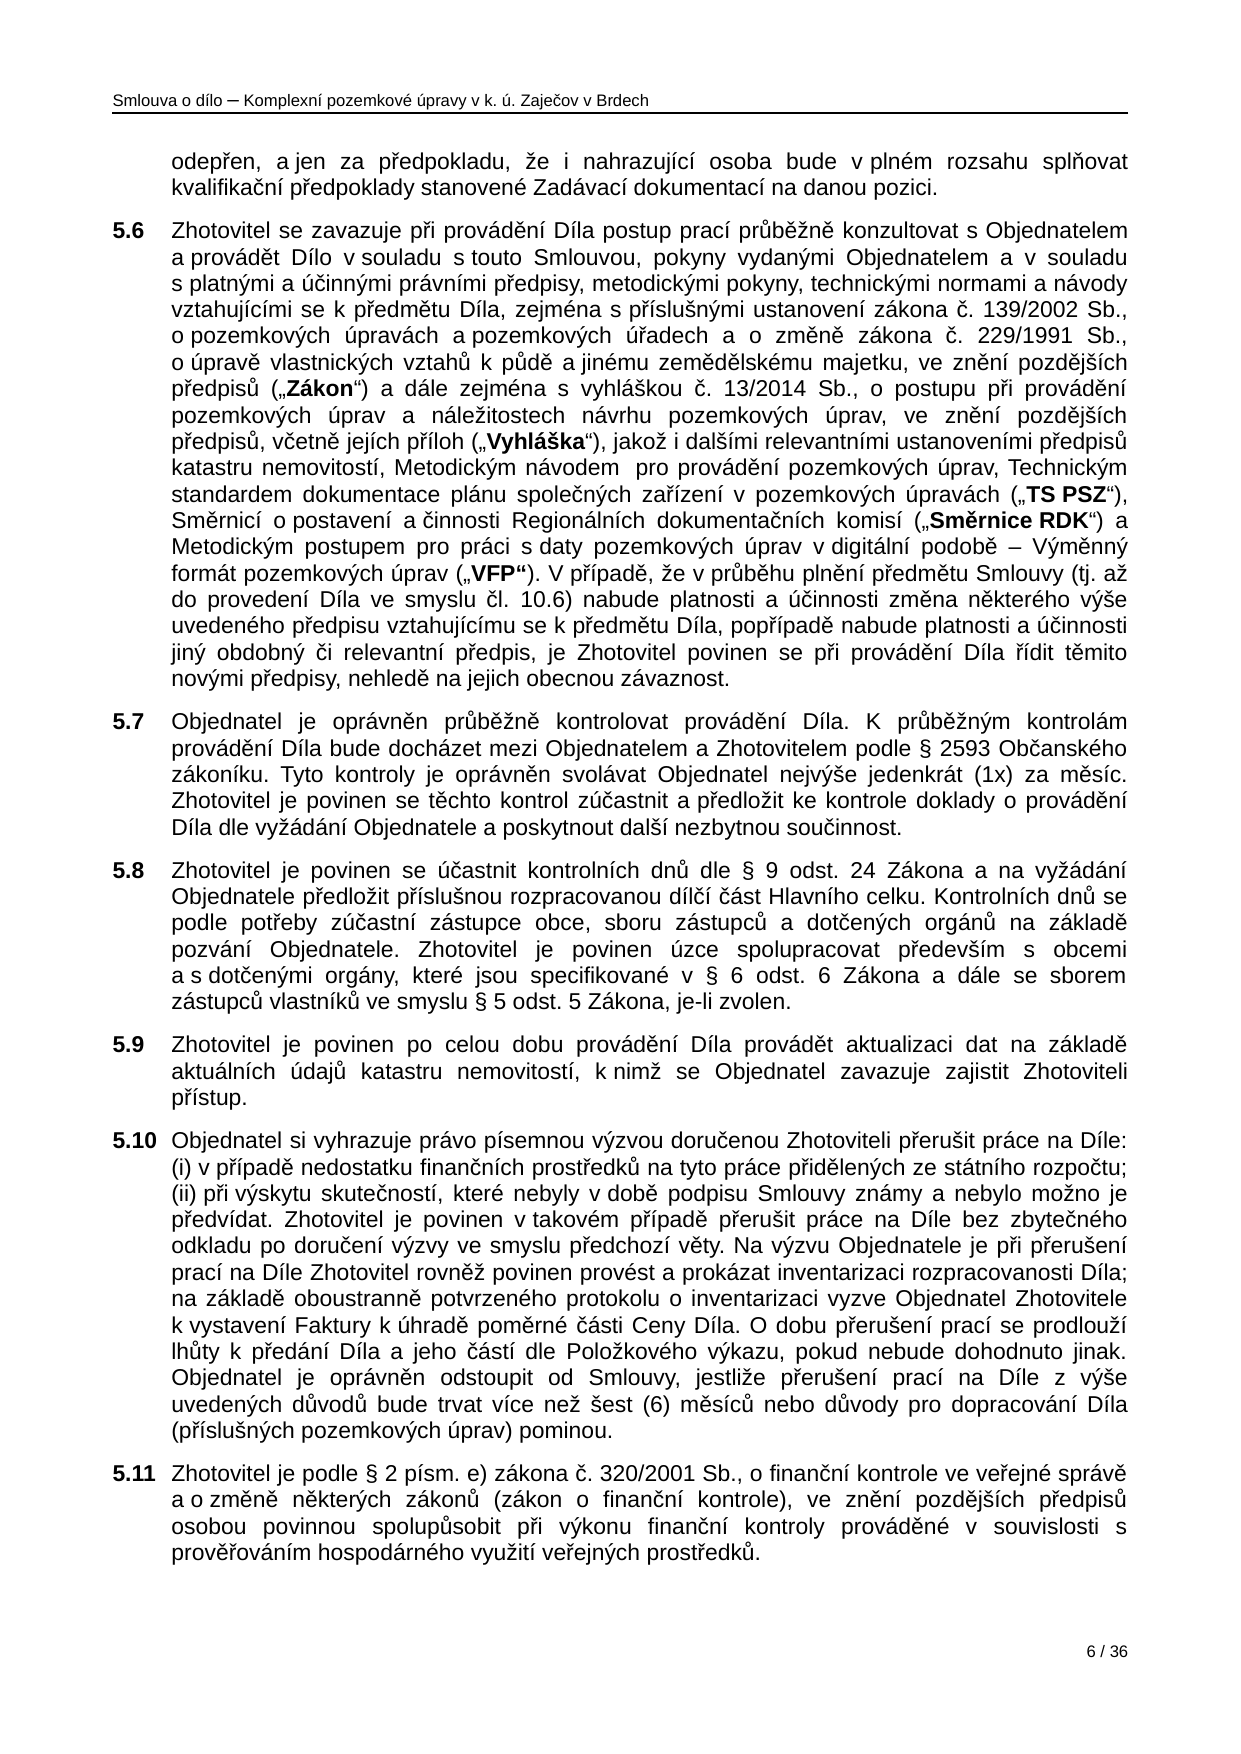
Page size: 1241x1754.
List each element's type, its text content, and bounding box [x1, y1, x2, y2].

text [112, 148, 1128, 200]
text Objednatel je oprávněn průběžně kontrolovat provádění Díla. K průběžným kontrolám provádění Díla bude docházet mezi Objednatelem a Zhotovitelem podle § 2593 Občanského zákoníku. Tyto kontroly je oprávněn svolávat Objednatel nejvýše jedenkrát (1x) za měsíc. Zhotovitel je povinen se těchto kontrol zúčastnit a předložit ke kontrole doklady o provádění Díla dle vyžádání Objednatele a poskytnout další nezbytnou součinnost. [112, 708, 1128, 840]
text Objednatel si vyhrazuje právo písemnou výzvou doručenou Zhotoviteli přerušit práce na Díle: (i) v případě nedostatku finančních prostředků na tyto práce přidělených ze státního rozpočtu; (ii) při výskytu skutečností, které nebyly v době podpisu Smlouvy známy a nebylo možno je předvídat. Zhotovitel je povinen v takovém případě přerušit práce na Díle bez zbytečného odkladu po doručení výzvy ve smyslu předchozí věty. Na výzvu Objednatele je při přerušení prací na Díle Zhotovitel rovněž povinen provést a prokázat inventarizaci rozpracovanosti Díla; na základě oboustranně potvrzeného protokolu o inventarizaci vyzve Objednatel Zhotovitele k vystavení Faktury k úhradě poměrné části Ceny Díla. O dobu přerušení prací se prodlouží lhůty k předání Díla a jeho částí dle Položkového výkazu, pokud nebude dohodnuto jinak. Objednatel je oprávněn odstoupit od Smlouvy, jestliže přerušení prací na Díle z výše uvedených důvodů bude trvat více než šest (6) měsíců nebo důvody pro dopracování Díla (příslušných pozemkových úprav) pominou. [112, 1127, 1128, 1443]
text Zhotovitel se zavazuje při provádění Díla postup prací průběžně konzultovat s Objednatelem a provádět Dílo v souladu s touto Smlouvou, pokyny vydanými Objednatelem a v souladu s platnými a účinnými právními předpisy, metodickými pokyny, technickými normami a návody vztahujícími se k předmětu Díla, zejména s příslušnými ustanovení zákona č. 139/2002 Sb., o pozemkových úpravách a pozemkových úřadech a o změně zákona č. 229/1991 Sb., o úpravě vlastnických vztahů k půdě a jinému zemědělskému majetku, ve znění pozdějších předpisů („Zákon“) a dále zejména s vyhláškou č. 13/2014 Sb., o postupu při provádění pozemkových úprav a náležitostech návrhu pozemkových úprav, ve znění pozdějších předpisů, včetně jejích příloh („Vyhláška“), jakož i dalšími relevantními ustanoveními předpisů katastru nemovitostí, Metodickým návodem pro provádění pozemkových úprav, Technickým standardem dokumentace plánu společných zařízení v pozemkových úpravách („TS PSZ“), Směrnicí o postavení a činnosti Regionálních dokumentačních komisí („Směrnice RDK“) a Metodickým postupem pro práci s daty pozemkových úprav v digitální podobě – Výměnný formát pozemkových úprav („VFP“). V případě, že v průběhu plnění předmětu Smlouvy (tj. až do provedení Díla ve smyslu čl. 10.6) nabude platnosti a účinnosti změna některého výše uvedeného předpisu vztahujícímu se k předmětu Díla, popřípadě nabude platnosti a účinnosti jiný obdobný či relevantní předpis, je Zhotovitel povinen se při provádění Díla řídit těmito novými předpisy, nehledě na jejich obecnou závaznost. [112, 217, 1128, 691]
text Zhotovitel je podle § 2 písm. e) zákona č. 320/2001 Sb., o finanční kontrole ve veřejné správě a o změně některých zákonů (zákon o finanční kontrole), ve znění pozdějších předpisů osobou povinnou spolupůsobit při výkonu finanční kontroly prováděné v souvislosti s prověřováním hospodárného využití veřejných prostředků. [112, 1460, 1128, 1565]
text Zhotovitel je povinen se účastnit kontrolních dnů dle § 9 odst. 24 Zákona a na vyžádání Objednatele předložit příslušnou rozpracovanou dílčí část Hlavního celku. Kontrolních dnů se podle potřeby zúčastní zástupce obce, sboru zástupců a dotčených orgánů na základě pozvání Objednatele. Zhotovitel je povinen úzce spolupracovat především s obcemi a s dotčenými orgány, které jsou specifikované v § 6 odst. 6 Zákona a dále se sborem zástupců vlastníků ve smyslu § 5 odst. 5 Zákona, je-li zvolen. [112, 857, 1128, 1015]
text Zhotovitel je povinen po celou dobu provádění Díla provádět aktualizaci dat na základě aktuálních údajů katastru nemovitostí, k nimž se Objednatel zavazuje zajistit Zhotoviteli přístup. [112, 1031, 1128, 1110]
